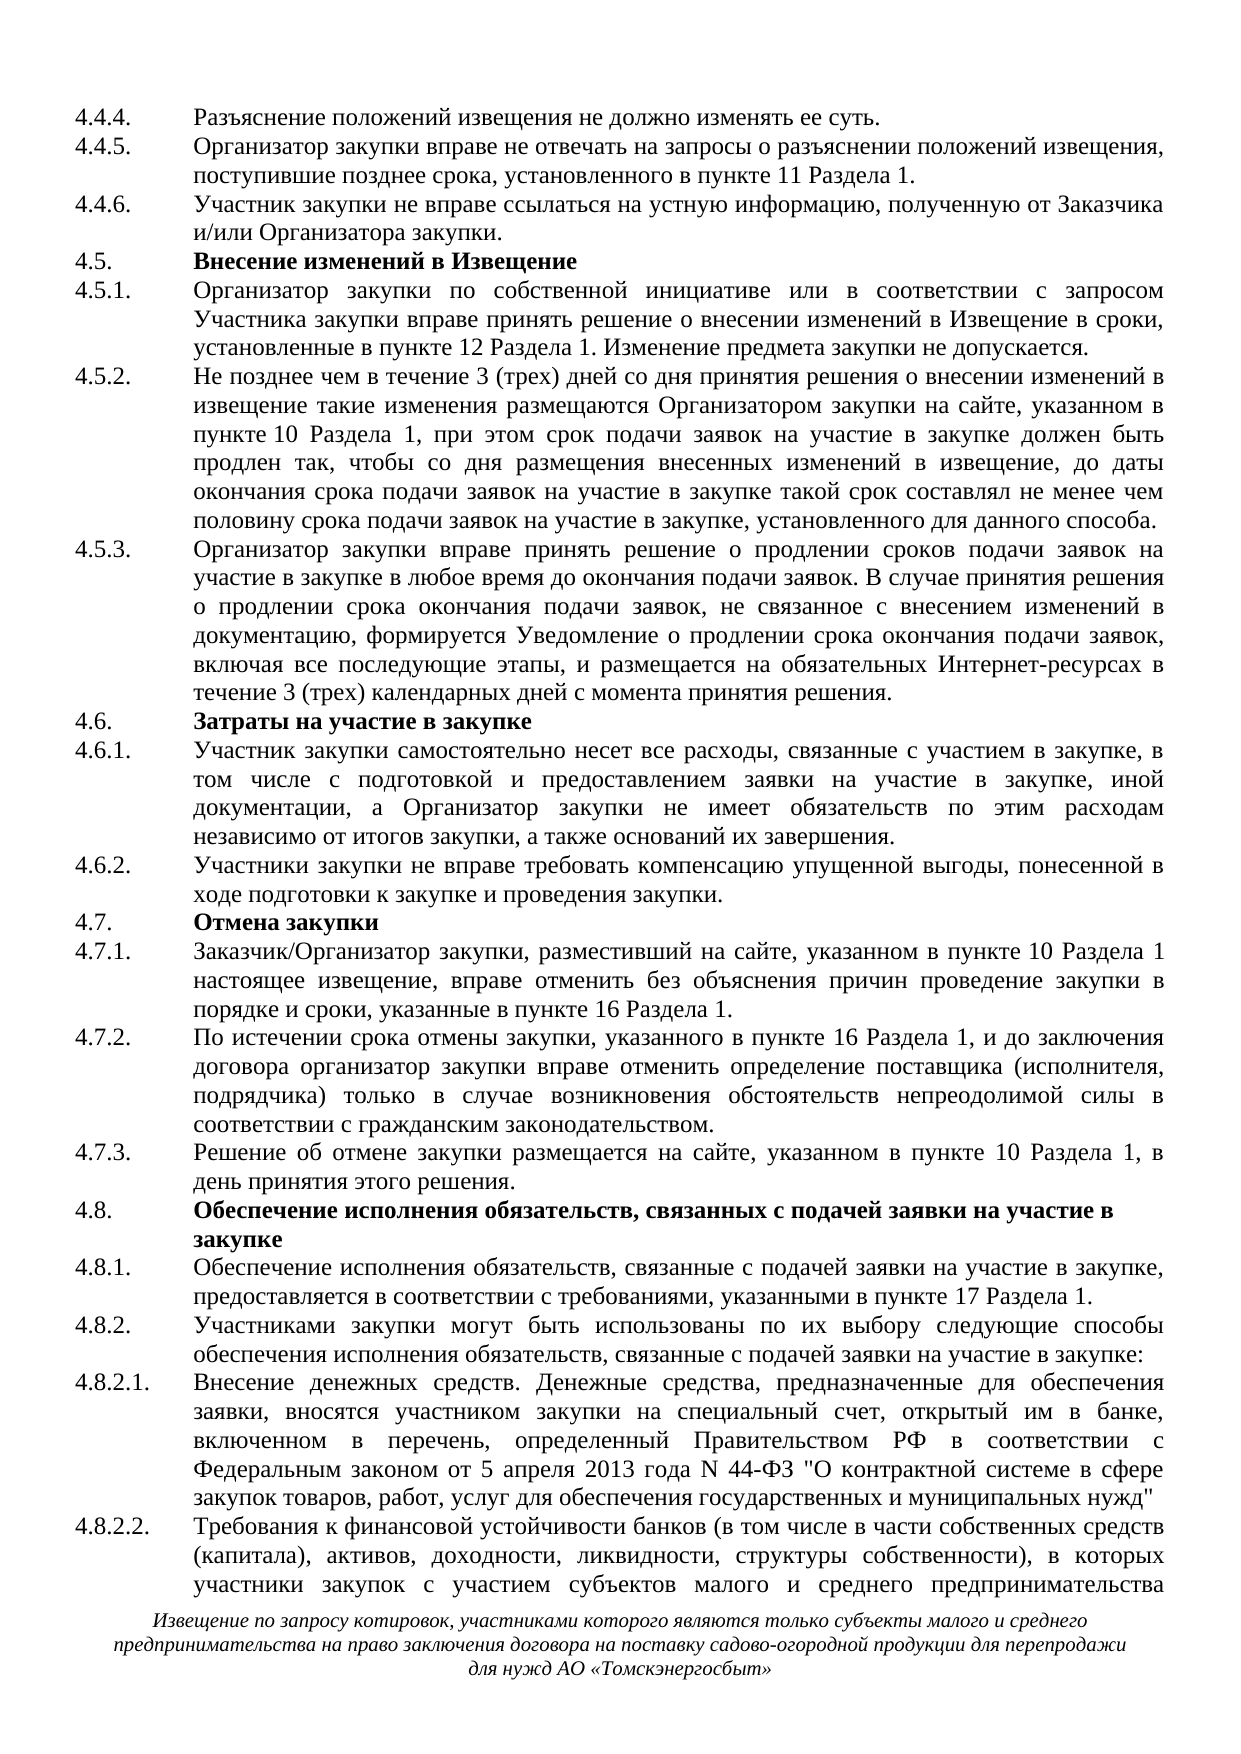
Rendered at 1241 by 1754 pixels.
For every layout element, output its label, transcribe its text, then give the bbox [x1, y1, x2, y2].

list Заказчик/Организатор закупки, разместивший на сайте, указанном в пункте 10 Раздела 1 настоящее извещение, вправе отменить без объяснения причин проведение закупки в порядке и сроки, указанные в пункте 16 Раздела 1. [75, 936, 1165, 1022]
list Обеспечение исполнения обязательств, связанных с подачей заявки на участие в закупке [75, 1195, 1165, 1252]
list Внесение денежных средств. Денежные средства, предназначенные для обеспечения заявки, вносятся участником закупки на специальный счет, открытый им в банке, включенном в перечень, определенный Правительством РФ в соответствии с Федеральным законом от 5 апреля 2013 года N 44-ФЗ "О контрактной системе в сфере закупок товаров, работ, услуг для обеспечения государственных и муниципальных нужд" [75, 1367, 1165, 1511]
list По истечении срока отмены закупки, указанного в пункте 16 Раздела 1, и до заключения договора организатор закупки вправе отменить определение поставщика (исполнителя, подрядчика) только в случае возникновения обстоятельств непреодолимой силы в соответствии с гражданским законодательством. [75, 1022, 1165, 1137]
list Внесение изменений в Извещение [75, 246, 1165, 275]
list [75, 1511, 1165, 1597]
list Разъяснение положений извещения не должно изменять ее суть. [75, 102, 1165, 131]
list Участник закупки не вправе ссылаться на устную информацию, полученную от Заказчика и/или Организатора закупки. [75, 189, 1165, 246]
list Организатор закупки вправе принять решение о продлении сроков подачи заявок на участие в закупке в любое время до окончания подачи заявок. В случае принятия решения о продлении срока окончания подачи заявок, не связанное с внесением изменений в документацию, формируется Уведомление о продлении срока окончания подачи заявок, включая все последующие этапы, и размещается на обязательных Интернет-ресурсах в течение 3 (трех) календарных дней с момента принятия решения. [75, 534, 1165, 706]
list Не позднее чем в течение 3 (трех) дней со дня принятия решения о внесении изменений в извещение такие изменения размещаются Организатором закупки на сайте, указанном в пункте 10 Раздела 1, при этом срок подачи заявок на участие в закупке должен быть продлен так, чтобы со дня размещения внесенных изменений в извещение, до даты окончания срока подачи заявок на участие в закупке такой срок составлял не менее чем половину срока подачи заявок на участие в закупке, установленного для данного способа. [75, 361, 1165, 534]
list Отмена закупки [75, 907, 1165, 936]
list Организатор закупки по собственной инициативе или в соответствии с запросом Участника закупки вправе принять решение о внесении изменений в Извещение в сроки, установленные в пункте 12 Раздела 1. Изменение предмета закупки не допускается. [75, 275, 1165, 361]
list Обеспечение исполнения обязательств, связанные с подачей заявки на участие в закупке, предоставляется в соответствии с требованиями, указанными в пункте 17 Раздела 1. [75, 1252, 1165, 1310]
list Решение об отмене закупки размещается на сайте, указанном в пункте 10 Раздела 1, в день принятия этого решения. [75, 1137, 1165, 1195]
list Участниками закупки могут быть использованы по их выбору следующие способы обеспечения исполнения обязательств, связанные с подачей заявки на участие в закупке: [75, 1310, 1165, 1367]
list Участник закупки самостоятельно несет все расходы, связанные с участием в закупке, в том числе с подготовкой и предоставлением заявки на участие в закупке, иной документации, а Организатор закупки не имеет обязательств по этим расходам независимо от итогов закупки, а также оснований их завершения. [75, 735, 1165, 850]
list Участники закупки не вправе требовать компенсацию упущенной выгоды, понесенной в ходе подготовки к закупке и проведения закупки. [75, 850, 1165, 907]
list Организатор закупки вправе не отвечать на запросы о разъяснении положений извещения, поступившие позднее срока, установленного в пункте 11 Раздела 1. [75, 131, 1165, 189]
list Затраты на участие в закупке [75, 706, 1165, 735]
